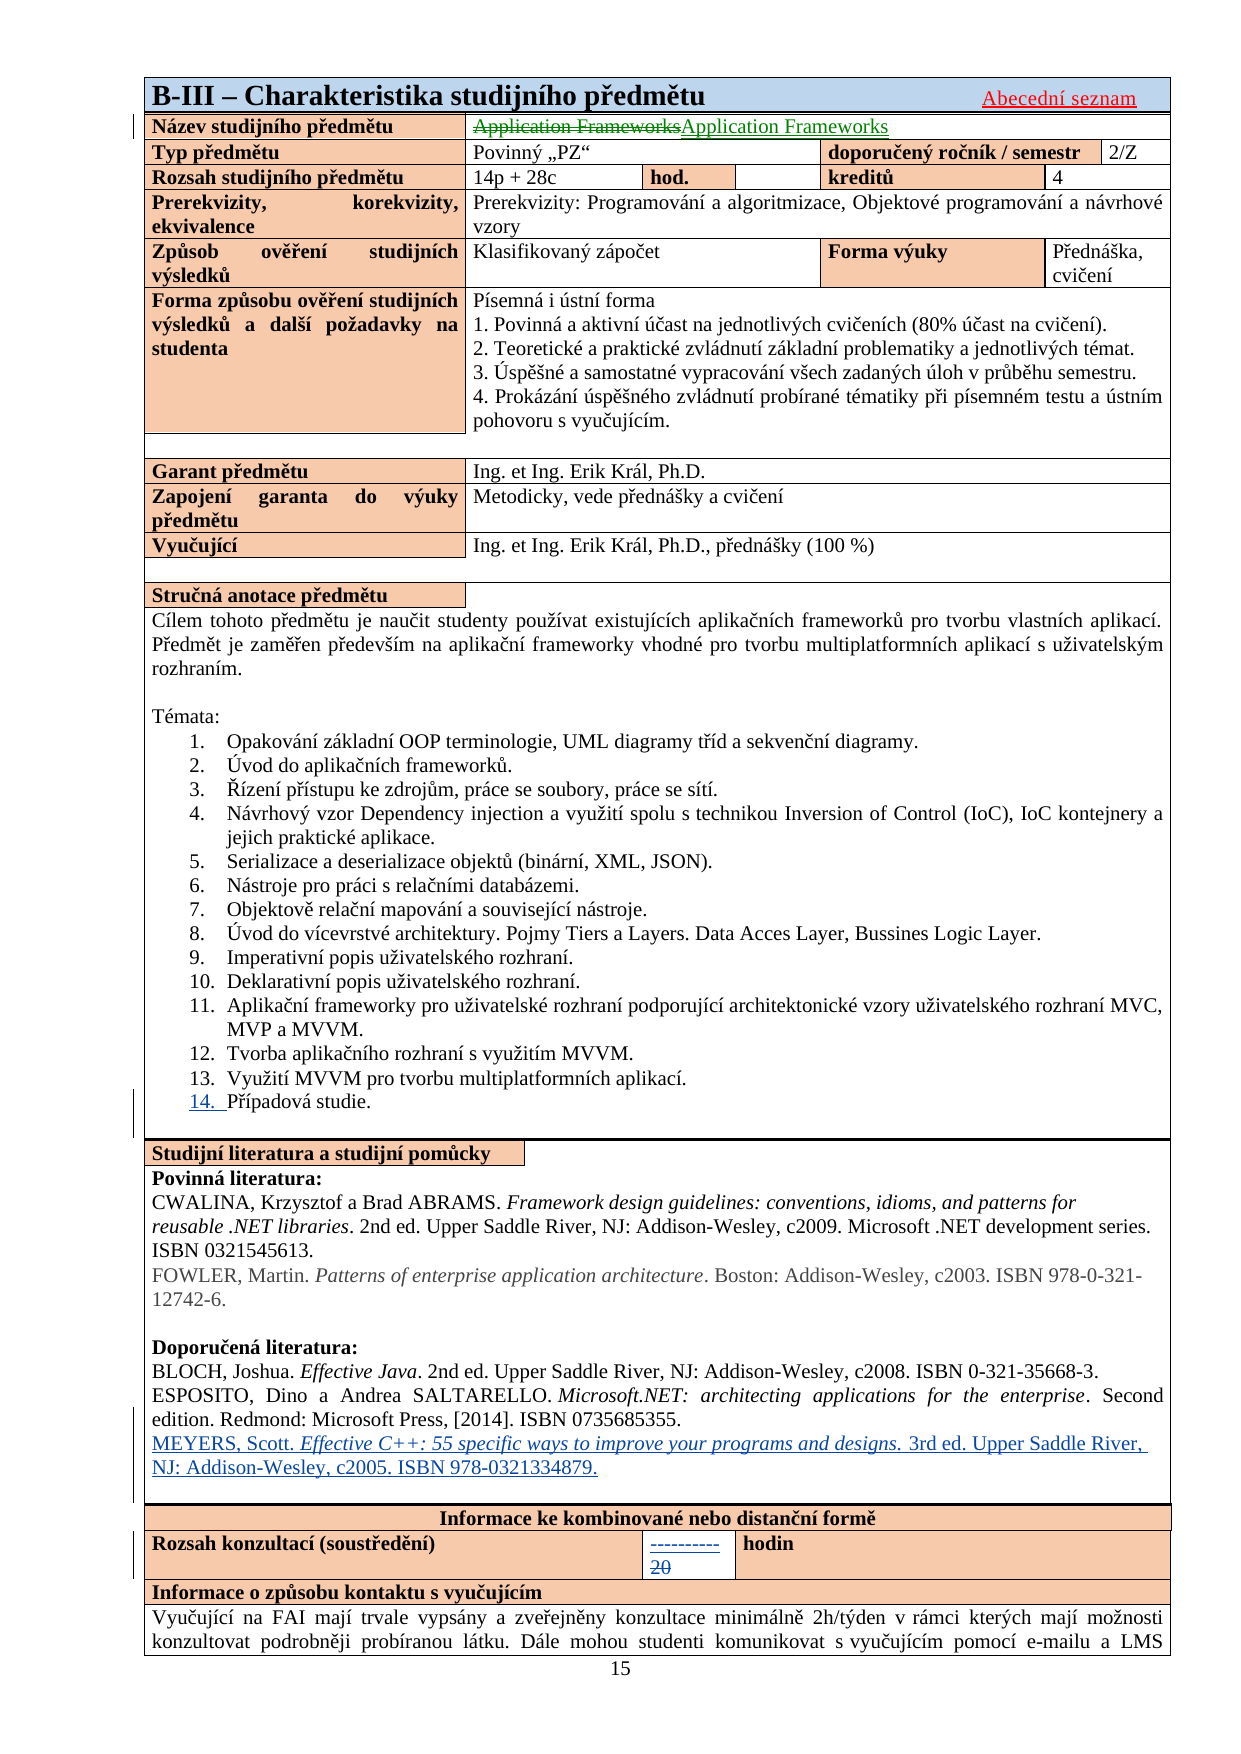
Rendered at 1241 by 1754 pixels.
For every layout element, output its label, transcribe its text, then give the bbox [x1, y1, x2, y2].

table_cell [145, 557, 1170, 582]
table_header B-III – Charakteristika studijního předmětu Abecední seznam [145, 78, 1170, 111]
table_cell Písemná i ústní forma 1. Povinná a aktivní účast na jednotlivých cvičeních (80% účast na cvičení). 2. Teoretické a praktické zvládnutí základní problematiky a jednotlivých témat. 3. Úspěšné a samostatné vypracování všech zadaných úloh v průběhu semestru. 4. Prokázání úspěšného zvládnutí probírané tématiky při písemném testu a ústním pohovoru s vyučujícím. [466, 288, 1170, 432]
table_cell kreditů [821, 165, 1044, 189]
table_cell Metodicky, vede přednášky a cvičení [466, 484, 1170, 532]
table_cell hodin [736, 1531, 1170, 1579]
table_cell Klasifikovaný zápočet [466, 239, 820, 287]
table_cell 2/Z [1102, 140, 1170, 164]
table_cell Stručná anotace předmětu [145, 583, 465, 607]
table_cell Informace ke kombinované nebo distanční formě [145, 1506, 1171, 1530]
table_cell [466, 583, 1170, 607]
table_cell Studijní literatura a studijní pomůcky [145, 1141, 524, 1165]
table_cell Forma způsobu ověření studijních výsledků a další požadavky na studenta [145, 288, 465, 432]
table_cell Přednáška, cvičení [1046, 239, 1170, 287]
table_cell Povinná literatura: CWALINA, Krzysztof a Brad ABRAMS. Framework design guidelines: conventions, idioms, and patterns for reusable .NET libraries. 2nd ed. Upper Saddle River, NJ: Addison-Wesley, c2009. Microsoft .NET development series. ISBN 0321545613. FOWLER, Martin. Patterns of enterprise application architecture. Boston: Addison-Wesley, c2003. ISBN 978-0-321-12742-6. Doporučená literatura: BLOCH, Joshua. Effective Java. 2nd ed. Upper Saddle River, NJ: Addison-Wesley, c2008. ISBN 0-321-35668-3. ESPOSITO, Dino a Andrea SALTARELLO. Microsoft.NET: architecting applications for the enterprise. Second edition. Redmond: Microsoft Press, [2014]. ISBN 0735685355. [145, 1165, 1170, 1503]
table_cell [466, 115, 1170, 138]
table_cell Ing. et Ing. Erik Král, Ph.D. [466, 459, 1170, 483]
table_cell Název studijního předmětu [145, 115, 465, 138]
table_cell Garant předmětu [145, 459, 465, 483]
table_cell Ing. et Ing. Erik Král, Ph.D., přednášky (100 %) [466, 533, 1170, 557]
table_cell Způsob ověření studijních výsledků [145, 239, 465, 287]
table_cell 4 [1046, 165, 1170, 189]
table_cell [145, 1605, 1170, 1655]
table_cell Povinný „PZ“ [466, 140, 820, 164]
table_cell [525, 1141, 1170, 1165]
table_cell Prerekvizity: Programování a algoritmizace, Objektové programování a návrhové vzory [466, 190, 1170, 238]
table_cell Cílem tohoto předmětu je naučit studenty používat existujících aplikačních frameworků pro tvorbu vlastních aplikací. Předmět je zaměřen především na aplikační frameworky vhodné pro tvorbu multiplatformních aplikací s uživatelským rozhraním. Témata: Opakování základní OOP terminologie, UML diagramy tříd a sekvenční diagramy. Úvod do aplikačních frameworků. Řízení přístupu ke zdrojům, práce se soubory, práce se sítí. Návrhový vzor Dependency injection a využití spolu s technikou Inversion of Control (IoC), IoC kontejnery a jejich praktické aplikace. Serializace a deserializace objektů (binární, XML, JSON). Nástroje pro práci s relačními databázemi. Objektově relační mapování a související nástroje. Úvod do vícevrstvé architektury. Pojmy Tiers a Layers. Data Acces Layer, Bussines Logic Layer. Imperativní popis uživatelského rozhraní. Deklarativní popis uživatelského rozhraní. Aplikační frameworky pro uživatelské rozhraní podporující architektonické vzory uživatelského rozhraní MVC, MVP a MVVM. Tvorba aplikačního rozhraní s využitím MVVM. Využití MVVM pro tvorbu multiplatformních aplikací. Případová studie. [145, 607, 1170, 1138]
table_cell 14p + 28c [466, 165, 642, 189]
table_cell [736, 165, 820, 189]
table_cell [643, 1531, 735, 1579]
table_cell Prerekvizity, korekvizity, ekvivalence [145, 190, 465, 238]
table_cell Informace o způsobu kontaktu s vyučujícím [145, 1580, 1170, 1604]
table_cell Rozsah konzultací (soustředění) [145, 1531, 642, 1579]
table_cell Zapojení garanta do výuky předmětu [145, 484, 465, 532]
table_cell Forma výuky [821, 239, 1044, 287]
table_cell Vyučující [145, 533, 465, 557]
table_cell [145, 433, 1170, 458]
table_cell Typ předmětu [145, 140, 465, 164]
table_cell doporučený ročník / semestr [821, 140, 1101, 164]
table_cell Rozsah studijního předmětu [145, 165, 465, 189]
table_cell hod. [643, 165, 735, 189]
